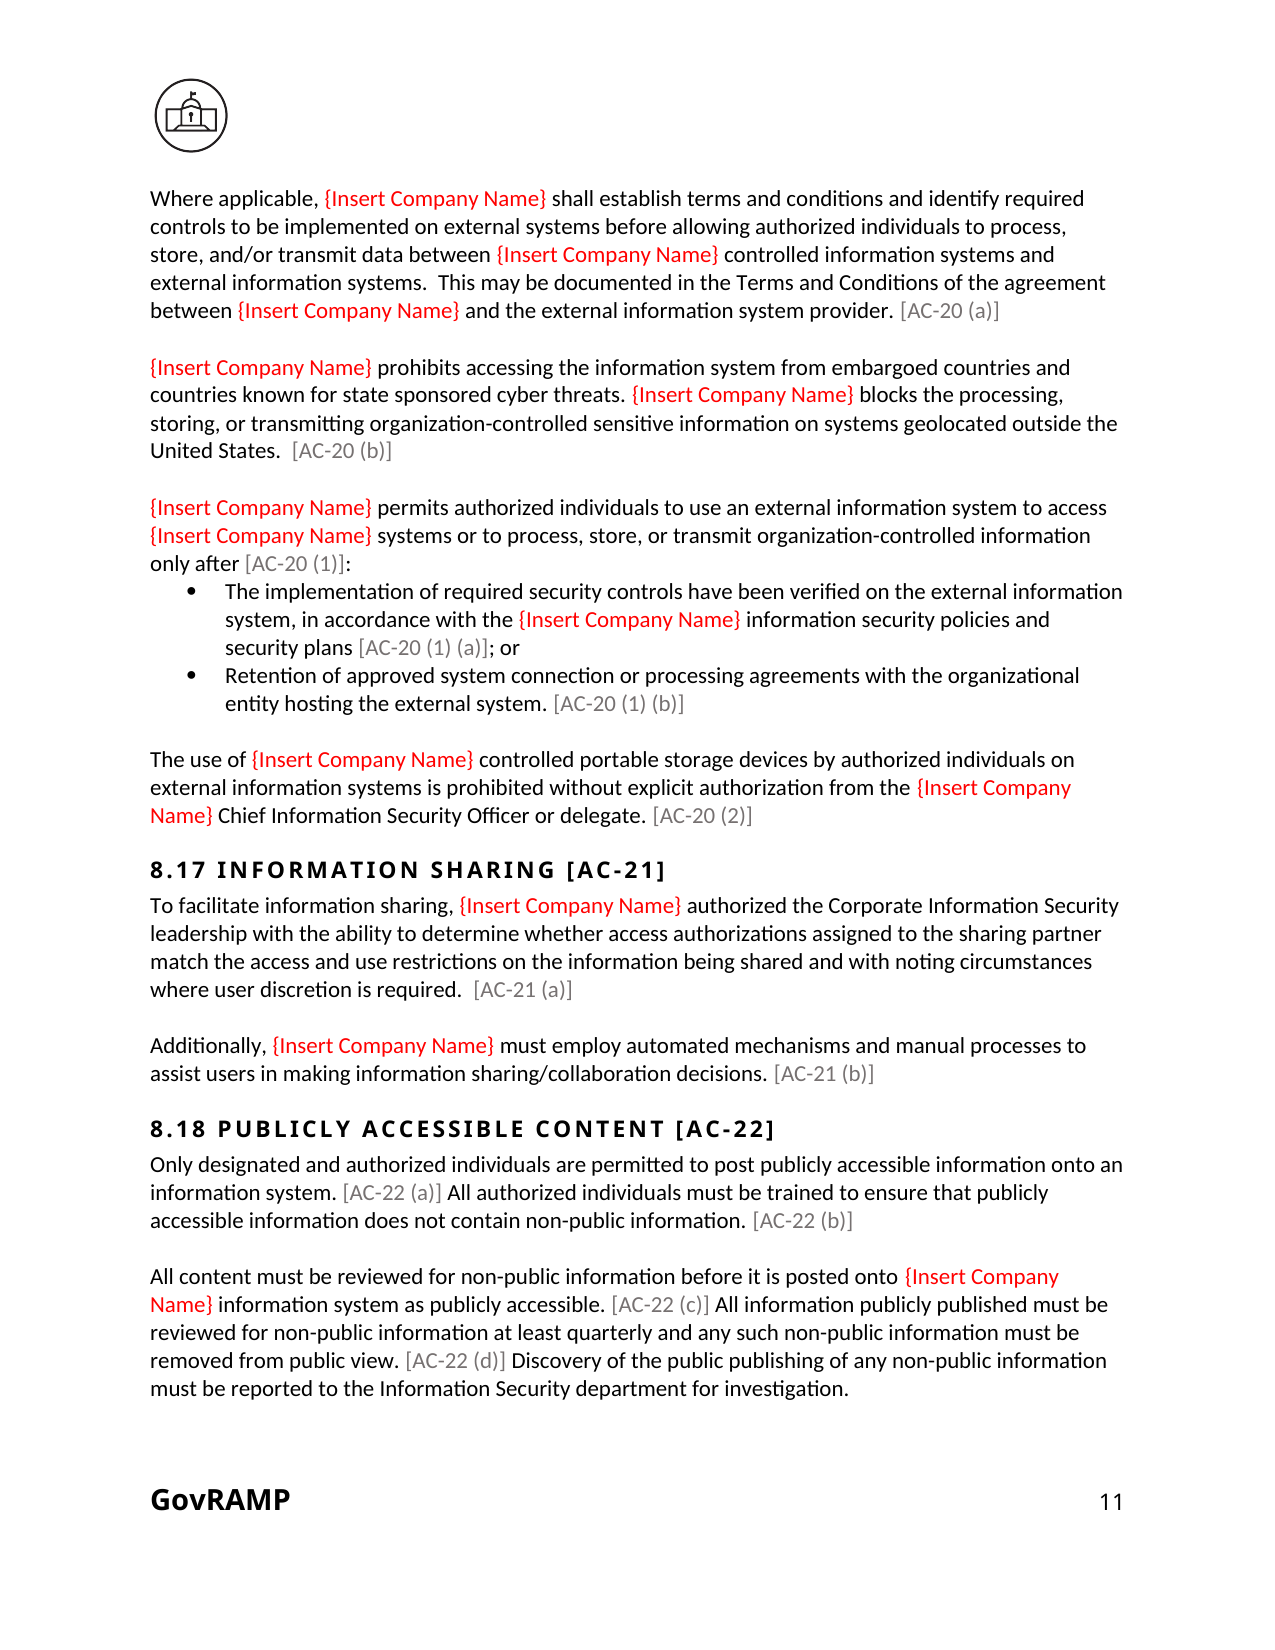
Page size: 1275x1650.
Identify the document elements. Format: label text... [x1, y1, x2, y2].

text {Insert Company Name} prohibits accessing the information system from embargoed countries and countries known for state sponsored cyber threats. {Insert Company Name} blocks the processing, storing, or transmitting organization-controlled sensitive information on systems geolocated outside the United States. [AC-20 (b)] [150, 353, 1125, 465]
list The implementation of required security controls have been verified on the external information system, in accordance with the {Insert Company Name} information security policies and security plans [AC-20 (1) (a)]; or [187, 577, 1125, 661]
text {Insert Company Name} permits authorized individuals to use an external information system to access {Insert Company Name} systems or to process, store, or transmit organization-controlled information only after [AC-20 (1)]: [150, 493, 1125, 577]
text Where applicable, {Insert Company Name} shall establish terms and conditions and identify required controls to be implemented on external systems before allowing authorized individuals to process, store, and/or transmit data between {Insert Company Name} controlled information systems and external information systems. This may be documented in the Terms and Conditions of the agreement between {Insert Company Name} and the external information system provider. [AC-20 (a)] [150, 184, 1125, 324]
text 8.17 Information Sharing [AC-21] [150, 854, 1125, 885]
list Retention of approved system connection or processing agreements with the organizational entity hosting the external system. [AC-20 (1) (b)] [187, 661, 1125, 717]
text All content must be reviewed for non-public information before it is posted onto {Insert Company Name} information system as publicly accessible. [AC-22 (c)] All information publicly published must be reviewed for non-public information at least quarterly and any such non-public information must be removed from public view. [AC-22 (d)] Discovery of the public publishing of any non-public information must be reported to the Information Security department for investigation. [150, 1262, 1125, 1402]
text Only designated and authorized individuals are permitted to post publicly accessible information onto an information system. [AC-22 (a)] All authorized individuals must be trained to ensure that publicly accessible information does not contain non-public information. [AC-22 (b)] [150, 1150, 1125, 1234]
text Additionally, {Insert Company Name} must employ automated mechanisms and manual processes to assist users in making information sharing/collaboration decisions. [AC-21 (b)] [150, 1032, 1125, 1088]
text 8.18 Publicly Accessible Content [AC-22] [150, 1113, 1125, 1144]
text To facilitate information sharing, {Insert Company Name} authorized the Corporate Information Security leadership with the ability to determine whether access authorizations assigned to the sharing partner match the access and use restrictions on the information being shared and with noting circumstances where user discretion is required. [AC-21 (a)] [150, 891, 1125, 1003]
text The use of {Insert Company Name} controlled portable storage devices by authorized individuals on external information systems is prohibited without explicit authorization from the {Insert Company Name} Chief Information Security Officer or delegate. [AC-20 (2)] [150, 745, 1125, 829]
picture [150, 75, 232, 157]
